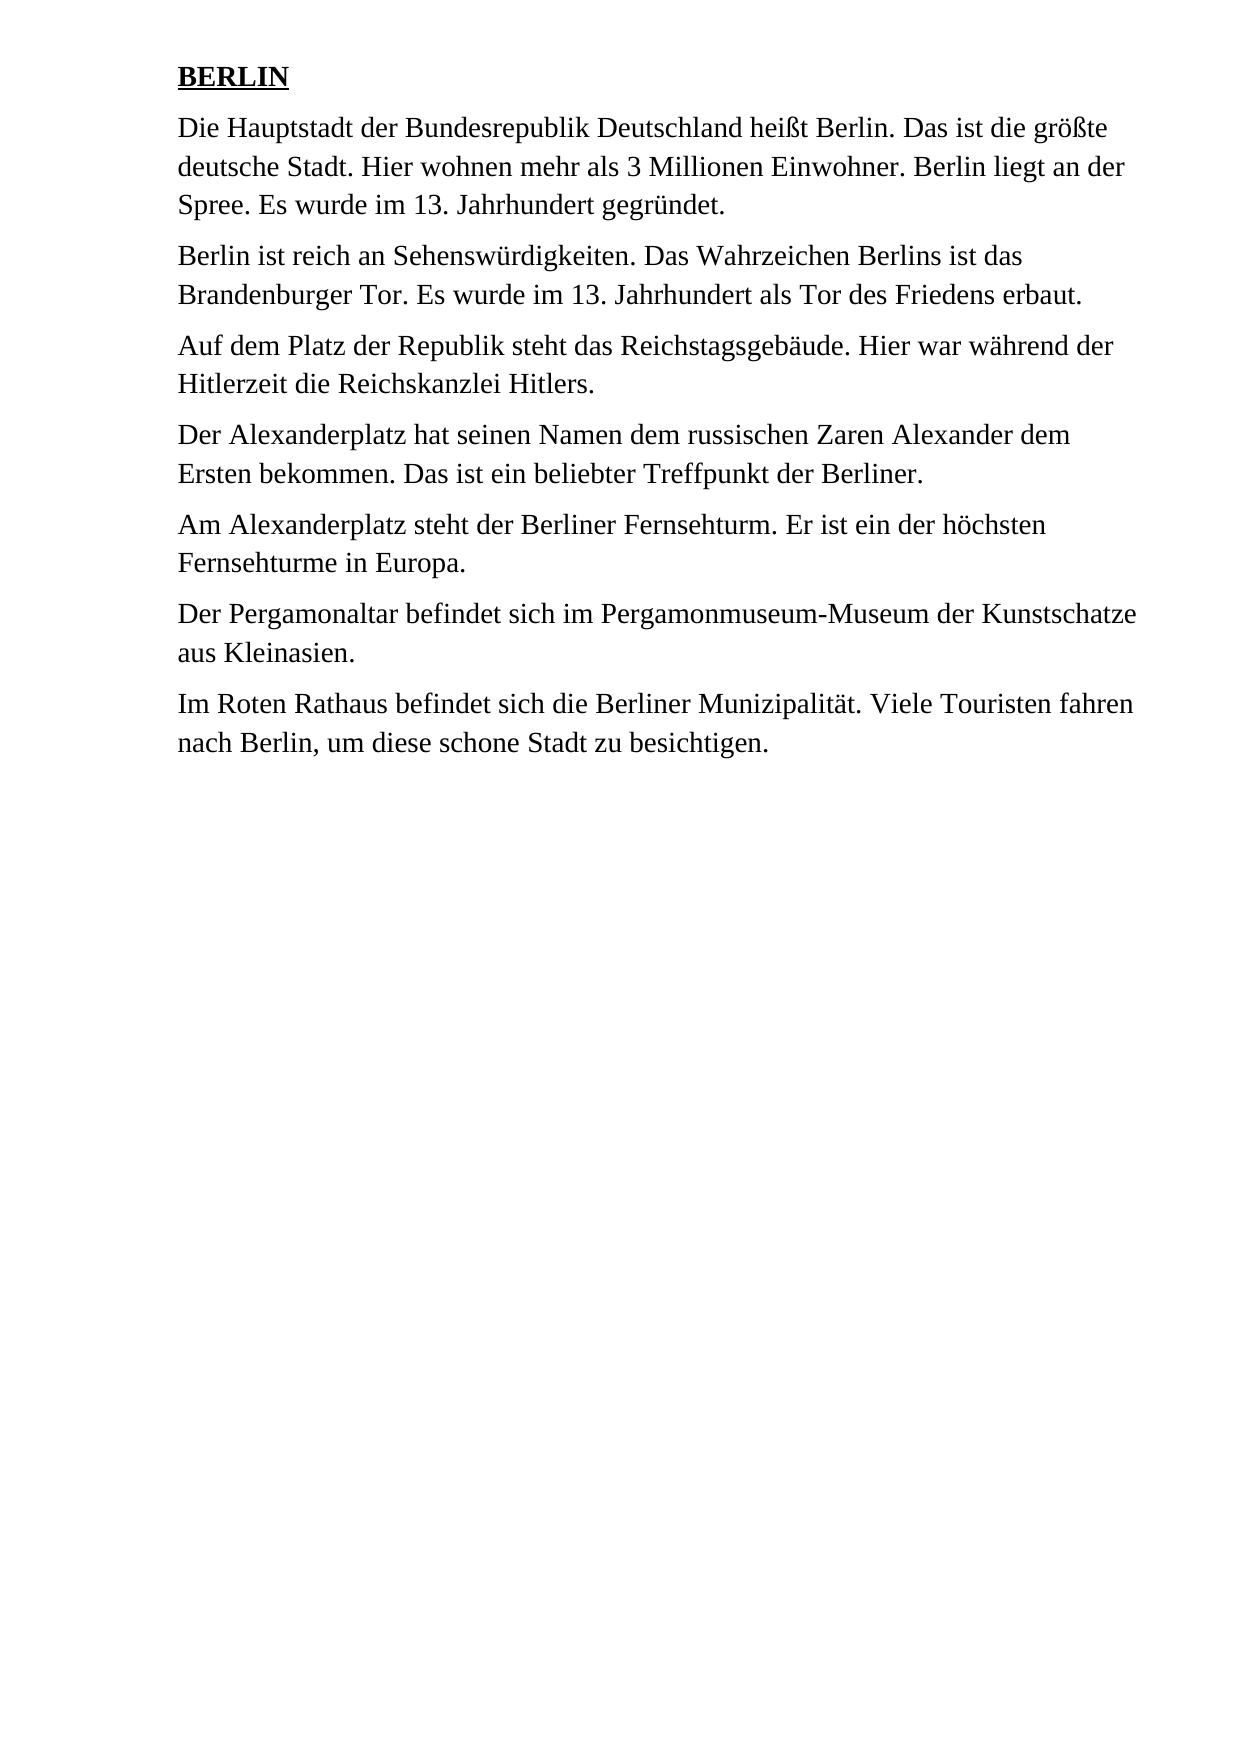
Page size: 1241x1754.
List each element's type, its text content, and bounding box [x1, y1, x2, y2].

text Auf dem Platz der Republik steht das Reichstagsgebäude. Hier war während der Hitlerzeit die Reichskanzlei Hitlers. [177, 328, 1152, 400]
text BERLIN [177, 59, 1152, 93]
text Die Hauptstadt der Bundesrepublik Deutschland heißt Berlin. Das ist die größte deutsche Stadt. Hier wohnen mehr als 3 Millionen Einwohner. Berlin liegt an der Spree. Es wurde im 13. Jahrhundert gegründet. [177, 110, 1152, 221]
text Im Roten Rathaus befindet sich die Berliner Munizipalität. Viele Touristen fahren nach Berlin, um diese schone Stadt zu besichtigen. [177, 686, 1152, 758]
text Berlin ist reich an Sehenswürdigkeiten. Das Wahrzeichen Berlins ist das Brandenburger Tor. Es wurde im 13. Jahrhundert als Tor des Friedens erbaut. [177, 238, 1152, 310]
text Am Alexanderplatz steht der Berliner Fernsehturm. Er ist ein der höchsten Fernsehturme in Europa. [177, 507, 1152, 579]
text Der Alexanderplatz hat seinen Namen dem russischen Zaren Alexander dem Ersten bekommen. Das ist ein beliebter Treffpunkt der Berliner. [177, 417, 1152, 489]
text Der Pergamonaltar befindet sich im Pergamonmuseum-Museum der Kunstschatze aus Kleinasien. [177, 597, 1152, 669]
